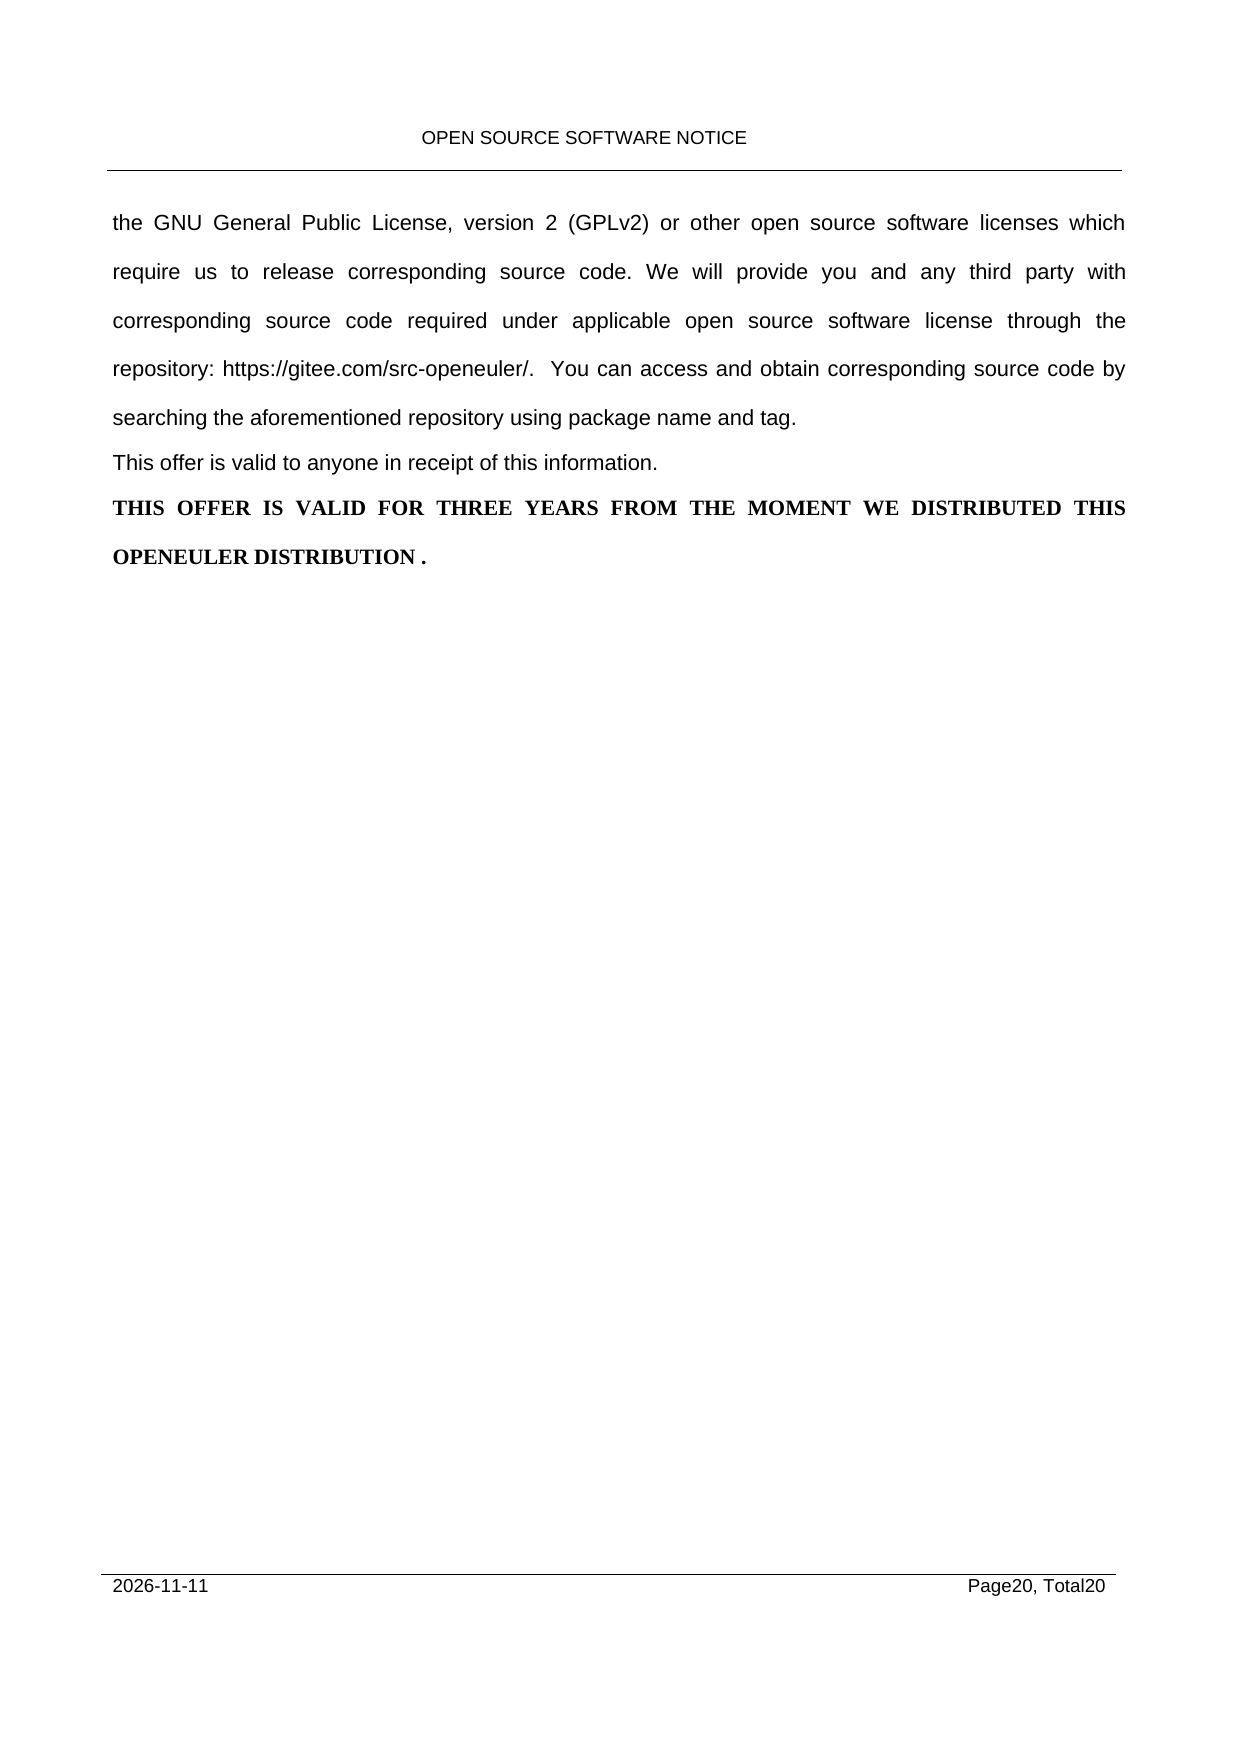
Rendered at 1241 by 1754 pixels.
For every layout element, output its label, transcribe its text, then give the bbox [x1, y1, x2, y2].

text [112, 206, 1128, 434]
text This offer is valid to anyone in receipt of this information. [112, 446, 1128, 479]
text THIS OFFER IS VALID FOR THREE YEARS FROM THE MOMENT WE DISTRIBUTED THIS OPENEULER DISTRIBUTION . [112, 492, 1128, 573]
